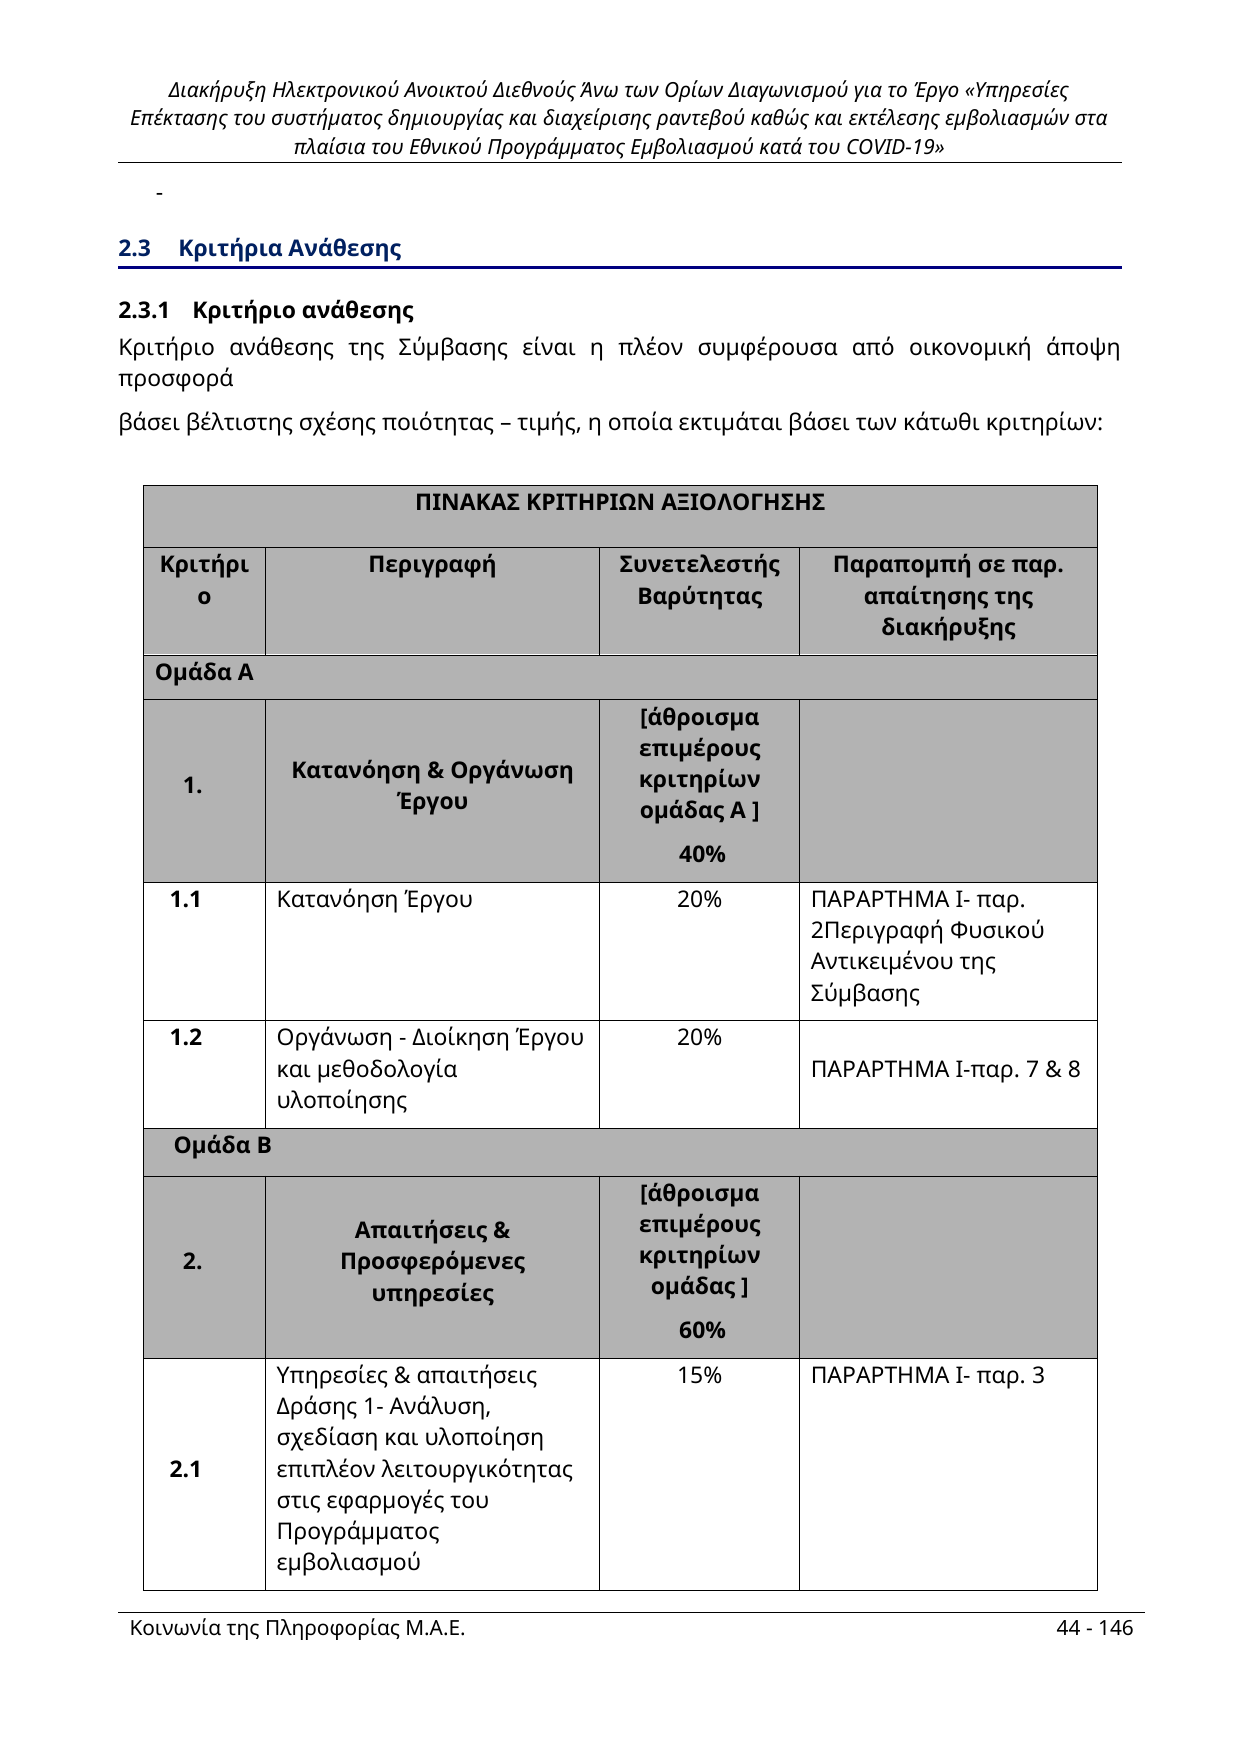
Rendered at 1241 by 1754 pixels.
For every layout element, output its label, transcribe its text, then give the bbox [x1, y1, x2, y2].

subtitle Κριτήρια Ανάθεσης [118, 232, 1122, 266]
table_cell [άθροισμα επιμέρους κριτηρίων ομάδας ] 60% [600, 1177, 799, 1358]
table_cell [800, 1177, 1097, 1358]
table_cell 1.2 [144, 1021, 265, 1127]
table_cell 1.1 [144, 883, 265, 1020]
table_cell ΠΑΡΑΡΤΗΜΑ Ι-παρ. 7 & 8 [800, 1021, 1097, 1127]
table_cell Περιγραφή [266, 548, 599, 654]
table_cell Ομάδα Α [144, 656, 1097, 699]
table_cell Συνετελεστής Βαρύτητας [600, 548, 799, 654]
text Κριτήριο ανάθεσης της Σύμβασης είναι η πλέον συμφέρουσα από οικονομική άποψη προσφορά [118, 331, 1122, 394]
table_cell Οργάνωση - Διοίκηση Έργου και μεθοδολογία υλοποίησης [266, 1021, 599, 1127]
table_cell 20% [600, 1021, 799, 1127]
table_cell Κατανόηση Έργου [266, 883, 599, 1020]
table_cell [άθροισμα επιμέρους κριτηρίων ομάδας Α ] 40% [600, 700, 799, 882]
table_cell [144, 1177, 265, 1358]
table_cell Κριτήριο [144, 548, 265, 654]
table_cell 20% [600, 883, 799, 1020]
table_cell Ομάδα Β [144, 1129, 1097, 1176]
table_cell Παραπομπή σε παρ. απαίτησης της διακήρυξης [800, 548, 1097, 654]
table_cell 2.1 [144, 1359, 265, 1590]
table_cell [800, 700, 1097, 882]
text βάσει βέλτιστης σχέσης ποιότητας – τιμής, η οποία εκτιμάται βάσει των κάτωθι κριτηρίων: [118, 406, 1122, 437]
table_cell 15% [600, 1359, 799, 1590]
table_cell Υπηρεσίες & απαιτήσεις Δράσης 1- Ανάλυση, σχεδίαση και υλοποίηση επιπλέον λειτουργικότητας στις εφαρμογές του Προγράμματος εμβολιασμού [266, 1359, 599, 1590]
table_cell ΠΑΡΑΡΤΗΜΑ Ι- παρ. 3 [800, 1359, 1097, 1590]
table_cell [144, 700, 265, 882]
table_cell Απαιτήσεις & Προσφερόμενες υπηρεσίες [266, 1177, 599, 1358]
table_cell ΠΑΡΑΡΤΗΜΑ Ι- παρ. 2Περιγραφή Φυσικού Αντικειμένου της Σύμβασης [800, 883, 1097, 1020]
subtitle Κριτήριο ανάθεσης [118, 294, 1122, 325]
table_header ΠΙΝΑΚΑΣ ΚΡΙΤΗΡΙΩΝ ΑΞΙΟΛΟΓΗΣΗΣ [144, 486, 1097, 547]
table_cell Κατανόηση & Οργάνωση Έργου [266, 700, 599, 882]
